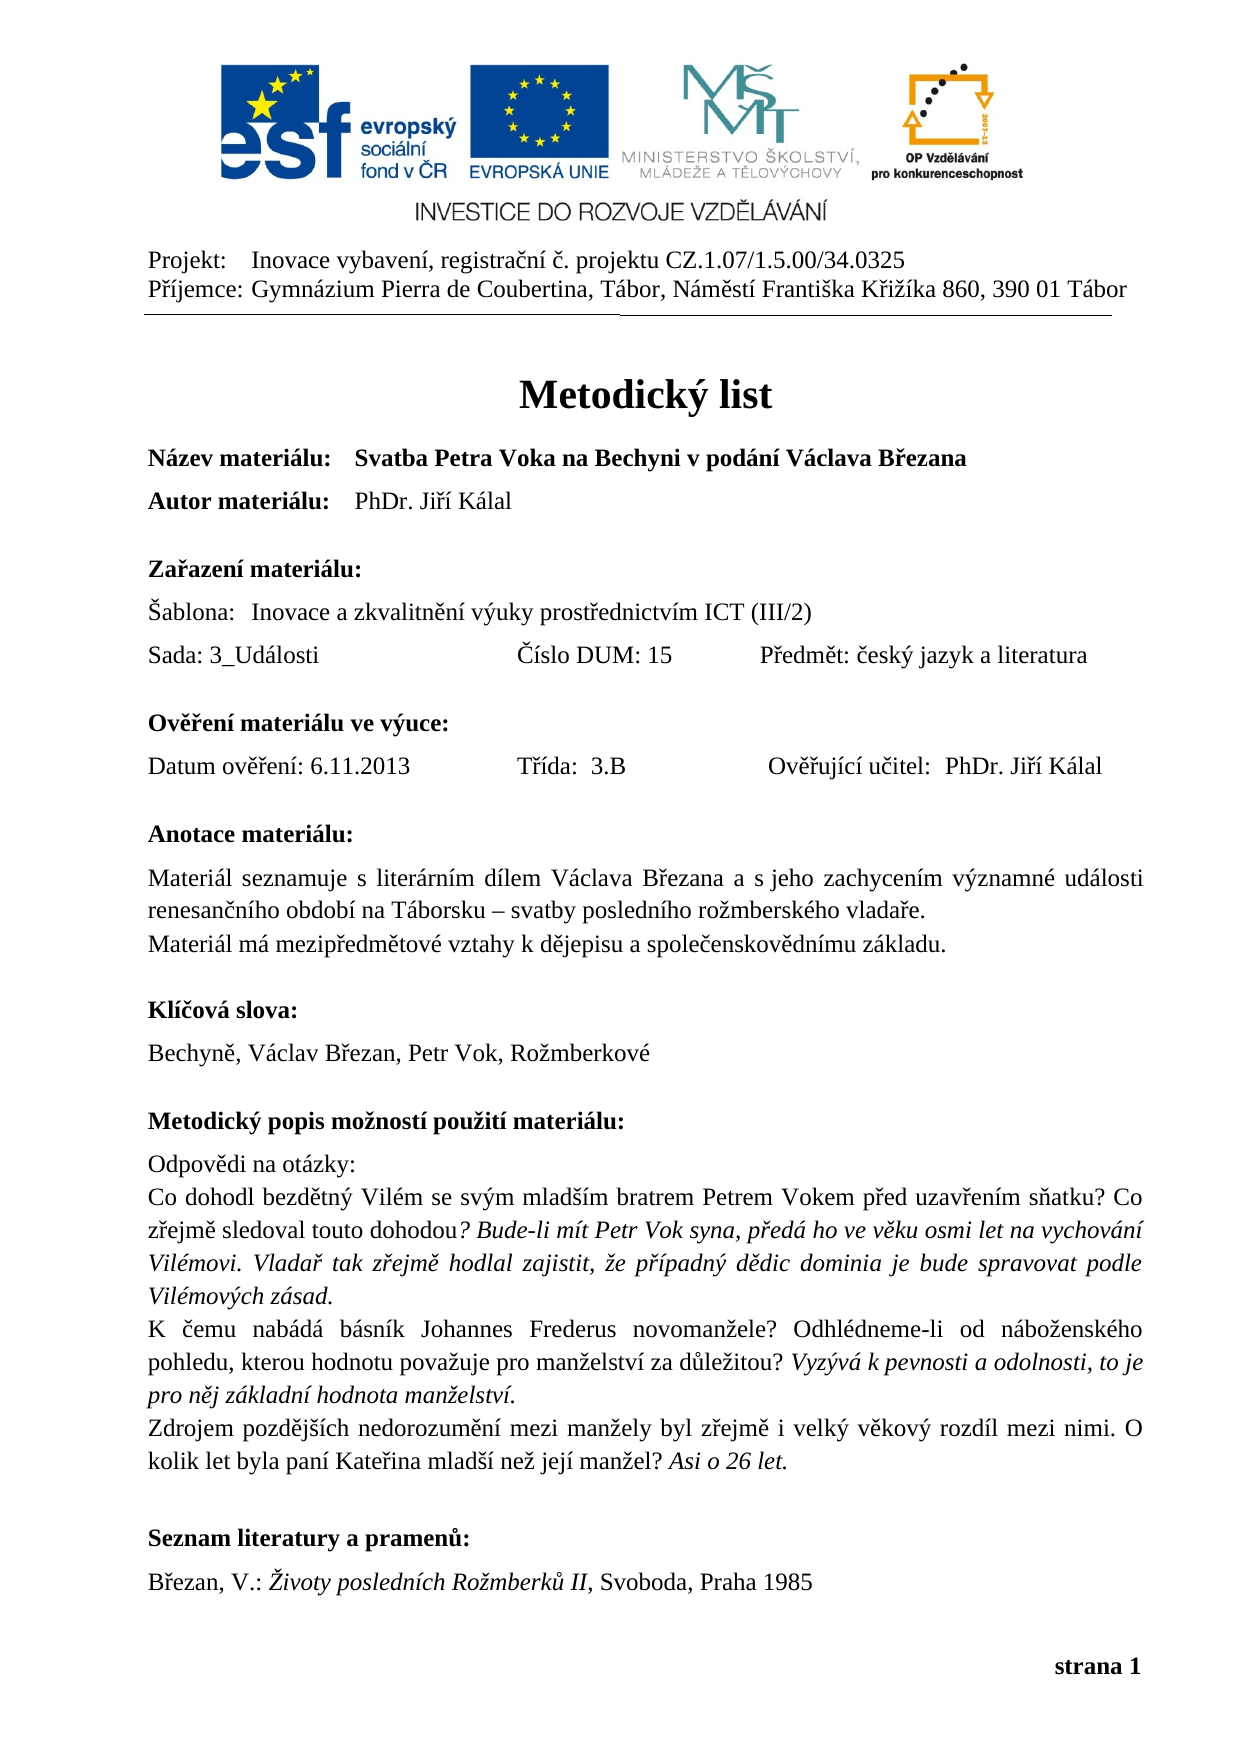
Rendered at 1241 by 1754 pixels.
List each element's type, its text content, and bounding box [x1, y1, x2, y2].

text Březan, V.: Životy posledních Rožmberků II, Svoboda, Praha 1985 [148, 1567, 1144, 1595]
text Ověření materiálu ve výuce: [148, 708, 1144, 737]
text K čemu nabádá básník Johannes Frederus novomanžele? Odhlédneme-li od náboženského pohledu, kterou hodnotu považuje pro manželství za důležitou? Vyzývá k pevnosti a odolnosti, to je pro něj základní hodnota manželství. [148, 1314, 1144, 1409]
text Materiál seznamuje s literárním dílem Václava Březana a s jeho zachycením významné události renesančního období na Táborsku – svatby posledního rožmberského vladaře. [148, 863, 1144, 924]
text Anotace materiálu: [148, 819, 1144, 848]
text Zdrojem pozdějších nedorozumění mezi manžely byl zřejmě i velký věkový rozdíl mezi nimi. O kolik let byla paní Kateřina mladší než její manžel? Asi o 26 let. [148, 1413, 1144, 1475]
text Název materiálu: Svatba Petra Voka na Bechyni v podání Václava Březana [148, 443, 1144, 471]
text Šablona: Inovace a zkvalitnění výuky prostřednictvím ICT (III/2) [148, 597, 1144, 626]
text Metodický list [148, 370, 1144, 418]
text Materiál má mezipředmětové vztahy k dějepisu a společenskovědnímu základu. [148, 929, 1144, 957]
text Sada: 3_Události Číslo DUM: 15 Předmět: český jazyk a literatura [148, 640, 1144, 669]
text Autor materiálu: PhDr. Jiří Kálal [148, 486, 1144, 514]
text Co dohodl bezdětný Vilém se svým mladším bratrem Petrem Vokem před uzavřením sňatku? Co zřejmě sledoval touto dohodou? Bude-li mít Petr Vok syna, předá ho ve věku osmi let na vychování Vilémovi. Vladař tak zřejmě hodlal zajistit, že případný dědic dominia je bude spravovat podle Vilémových zásad. [148, 1182, 1144, 1310]
text Klíčová slova: [148, 995, 1144, 1023]
text Bechyně, Václav Březan, Petr Vok, Rožmberkové [148, 1038, 1144, 1067]
text Datum ověření: 6.11.2013 Třída: 3.B Ověřující učitel: PhDr. Jiří Kálal [148, 751, 1144, 780]
text Zařazení materiálu: [148, 554, 1144, 583]
text Seznam literatury a pramenů: [148, 1523, 1144, 1552]
picture [217, 62, 1029, 224]
text Odpovědi na otázky: [148, 1149, 1144, 1178]
text Metodický popis možností použití materiálu: [148, 1106, 1144, 1135]
